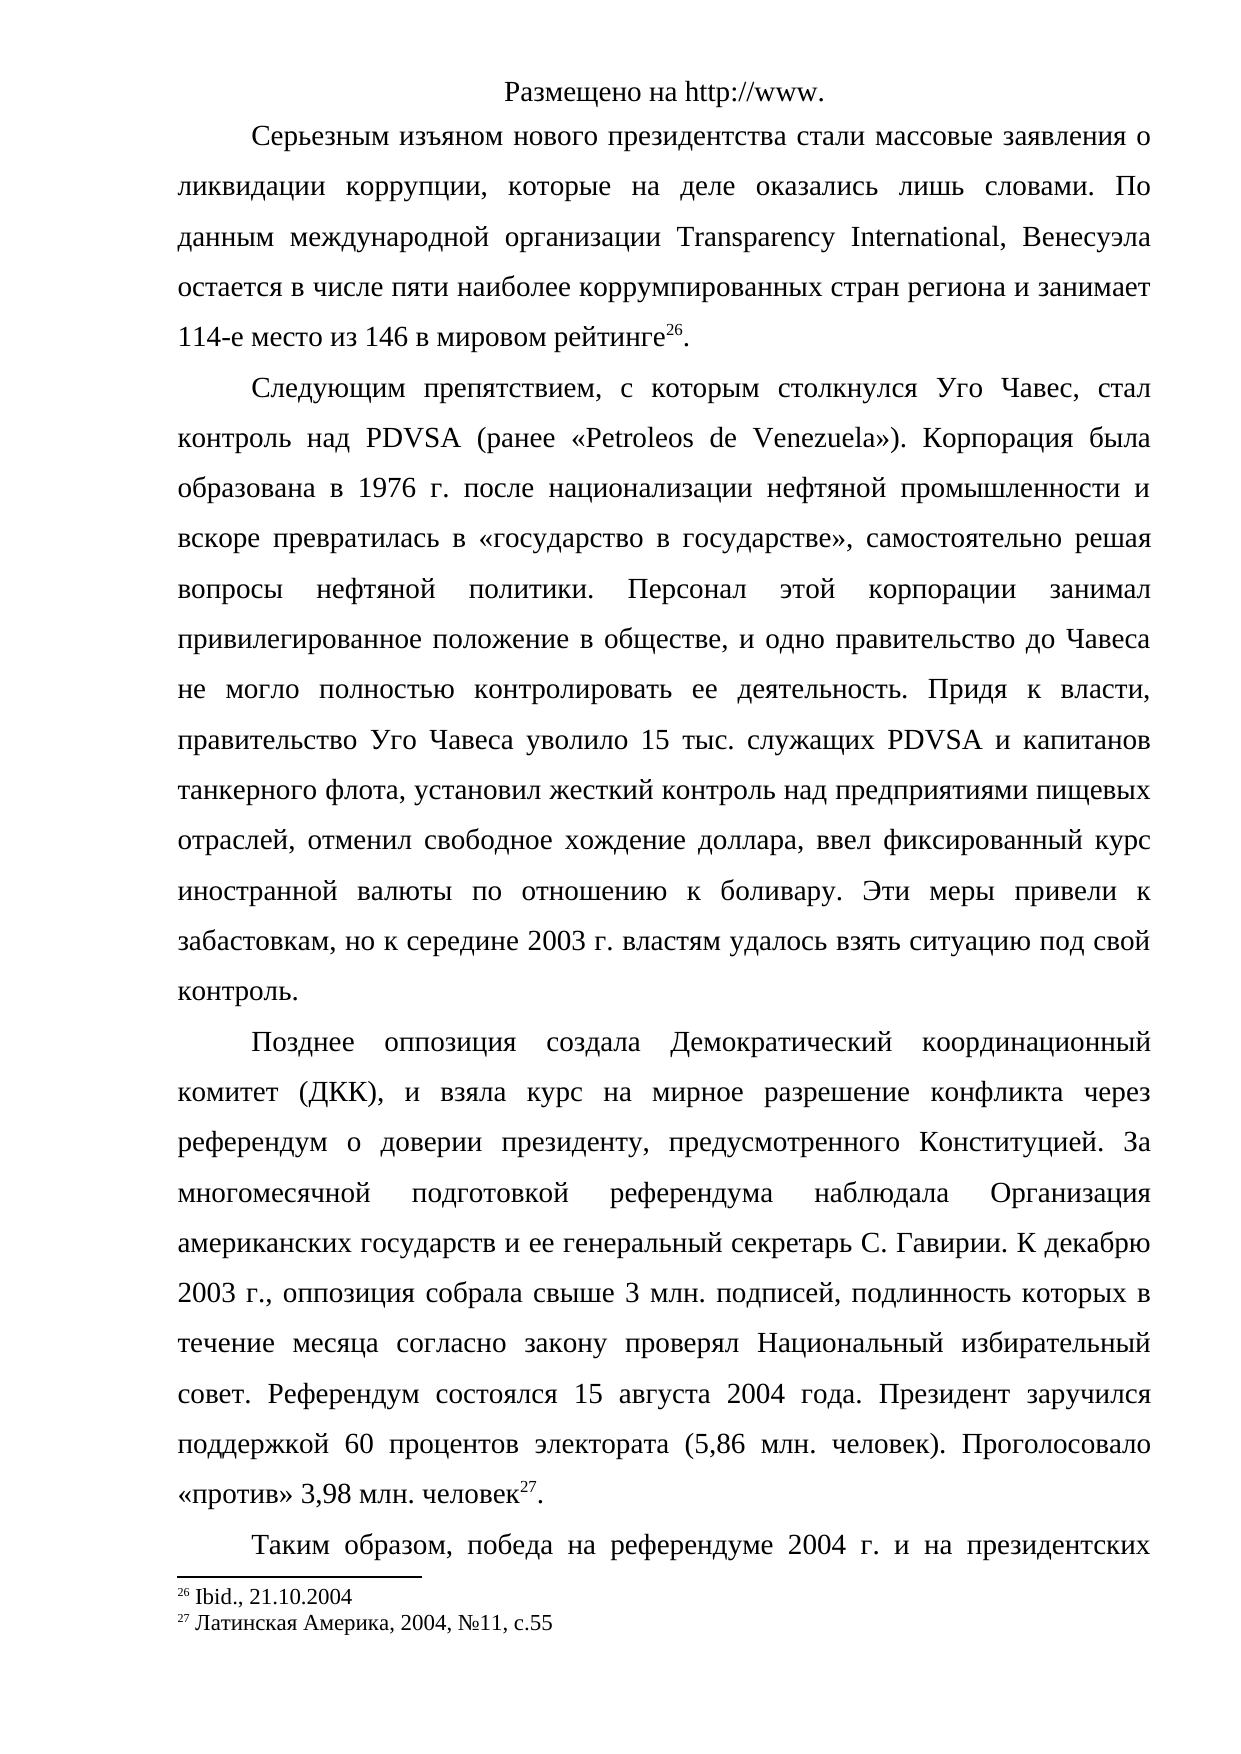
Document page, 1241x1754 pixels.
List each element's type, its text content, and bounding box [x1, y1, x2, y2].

text Позднее оппозиция создала Демократический координационный комитет (ДКК), и взяла курс на мирное разрешение конфликта через референдум о доверии президенту, предусмотренного Конституцией. За многомесячной подготовкой референдума наблюдала Организация американских государств и ее генеральный секретарь С. Гавирии. К декабрю 2003 г., оппозиция собрала свыше 3 млн. подписей, подлинность которых в течение месяца согласно закону проверял Национальный избирательный совет. Референдум состоялся 15 августа 2004 года. Президент заручился поддержкой 60 процентов электората (5,86 млн. человек). Проголосовало «против» 3,98 млн. человек. [177, 1024, 1152, 1510]
text Серьезным изъяном нового президентства стали массовые заявления о ликвидации коррупции, которые на деле оказались лишь словами. По данным международной организации Transparency International, Венесуэла остается в числе пяти наиболее коррумпированных стран региона и занимает 114-е место из 146 в мировом рейтинге. [177, 118, 1152, 353]
text Следующим препятствием, с которым столкнулся Уго Чавес, стал контроль над PDVSA (ранее «Petroleos de Venezuela»). Корпорация была образована в 1976 г. после национализации нефтяной промышленности и вскоре превратилась в «государство в государстве», самостоятельно решая вопросы нефтяной политики. Персонал этой корпорации занимал привилегированное положение в обществе, и одно правительство до Чавеса не могло полностью контролировать ее деятельность. Придя к власти, правительство Уго Чавеса уволило 15 тыс. служащих PDVSA и капитанов танкерного флота, установил жесткий контроль над предприятиями пищевых отраслей, отменил свободное хождение доллара, ввел фиксированный курс иностранной валюты по отношению к боливару. Эти меры привели к забастовкам, но к середине 2003 г. властям удалось взять ситуацию под свой контроль. [177, 370, 1152, 1007]
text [177, 1527, 1152, 1560]
